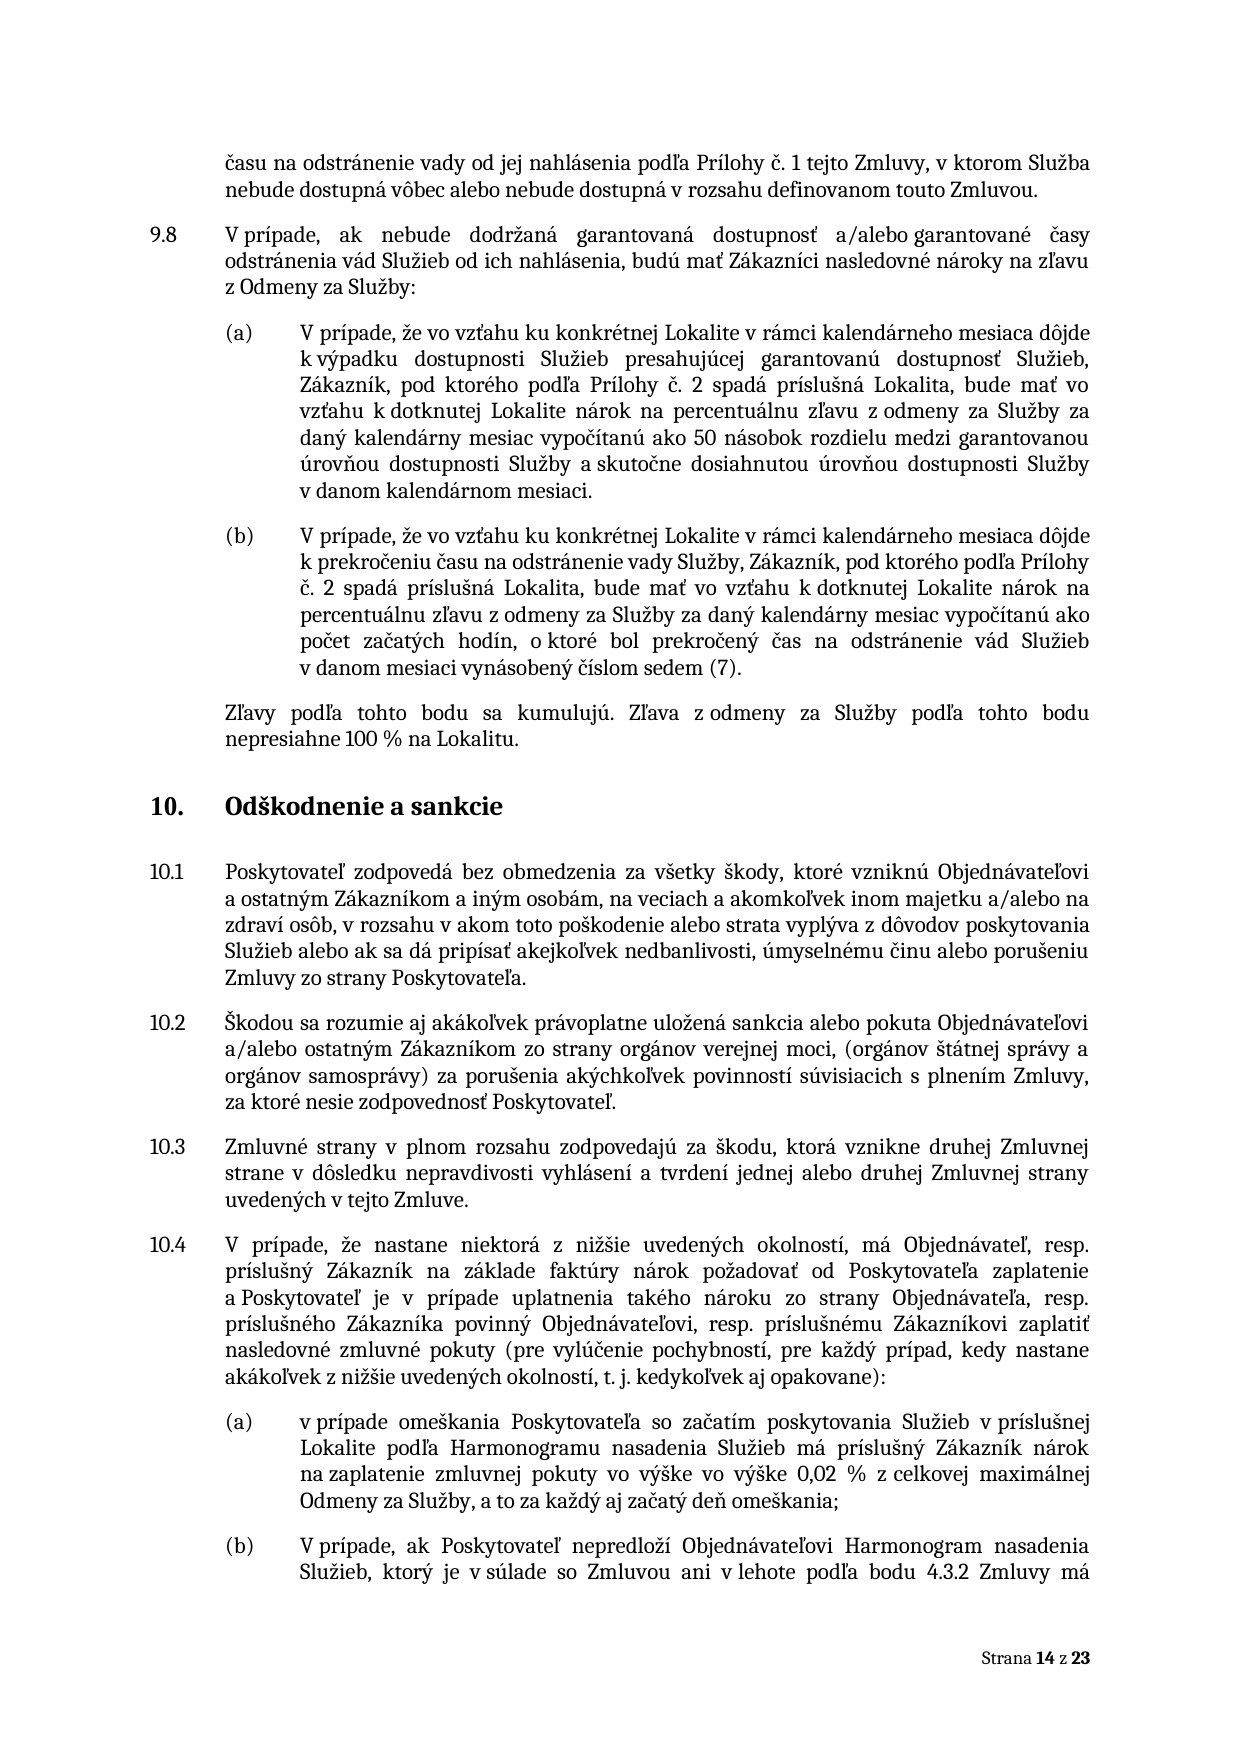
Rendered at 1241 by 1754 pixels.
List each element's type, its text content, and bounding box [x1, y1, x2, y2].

subtitle Škodou sa rozumie aj akákoľvek právoplatne uložená sankcia alebo pokuta Objednávateľovi a/alebo ostatným Zákazníkom zo strany orgánov verejnej moci, (orgánov štátnej správy a orgánov samosprávy) za porušenia akýchkoľvek povinností súvisiacich s plnením Zmluvy, za ktoré nesie zodpovednosť Poskytovateľ. [150, 1010, 1090, 1115]
subtitle Zľavy podľa tohto bodu sa kumulujú. Zľava z odmeny za Služby podľa tohto bodu nepresiahne 100 % na Lokalitu. [225, 699, 1090, 752]
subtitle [225, 1533, 1090, 1585]
subtitle V prípade, ak nebude dodržaná garantovaná dostupnosť a/alebo garantované časy odstránenia vád Služieb od ich nahlásenia, budú mať Zákazníci nasledovné nároky na zľavu z Odmeny za Služby: [150, 221, 1090, 301]
subtitle Zmluvné strany v plnom rozsahu zodpovedajú za škodu, ktorá vznikne druhej Zmluvnej strane v dôsledku nepravdivosti vyhlásení a tvrdení jednej alebo druhej Zmluvnej strany uvedených v tejto Zmluve. [150, 1134, 1090, 1213]
subtitle V prípade, že vo vzťahu ku konkrétnej Lokalite v rámci kalendárneho mesiaca dôjde k prekročeniu času na odstránenie vady Služby, Zákazník, pod ktorého podľa Prílohy č. 2 spadá príslušná Lokalita, bude mať vo vzťahu k dotknutej Lokalite nárok na percentuálnu zľavu z odmeny za Služby za daný kalendárny mesiac vypočítanú ako počet začatých hodín, o ktoré bol prekročený čas na odstránenie vád Služieb v danom mesiaci vynásobený číslom sedem (7). [225, 522, 1090, 681]
subtitle Poskytovateľ zodpovedá bez obmedzenia za všetky škody, ktoré vzniknú Objednávateľovi a ostatným Zákazníkom a iným osobám, na veciach a akomkoľvek inom majetku a/alebo na zdraví osôb, v rozsahu v akom toto poškodenie alebo strata vyplýva z dôvodov poskytovania Služieb alebo ak sa dá pripísať akejkoľvek nedbanlivosti, úmyselnému činu alebo porušeniu Zmluvy zo strany Poskytovateľa. [150, 859, 1090, 991]
subtitle v prípade omeškania Poskytovateľa so začatím poskytovania Služieb v príslušnej Lokalite podľa Harmonogramu nasadenia Služieb má príslušný Zákazník nárok na zaplatenie zmluvnej pokuty vo výške vo výške 0,02 % z celkovej maximálnej Odmeny za Služby, a to za každý aj začatý deň omeškania; [225, 1408, 1090, 1514]
subtitle V prípade, že nastane niektorá z nižšie uvedených okolností, má Objednávateľ, resp. príslušný Zákazník na základe faktúry nárok požadovať od Poskytovateľa zaplatenie a Poskytovateľ je v prípade uplatnenia takého nároku zo strany Objednávateľa, resp. príslušného Zákazníka povinný Objednávateľovi, resp. príslušnému Zákazníkovi zaplatiť nasledovné zmluvné pokuty (pre vylúčenie pochybností, pre každý prípad, kedy nastane akákoľvek z nižšie uvedených okolností, t. j. kedykoľvek aj opakovane): [150, 1232, 1090, 1390]
subtitle V prípade, že vo vzťahu ku konkrétnej Lokalite v rámci kalendárneho mesiaca dôjde k výpadku dostupnosti Služieb presahujúcej garantovanú dostupnosť Služieb, Zákazník, pod ktorého podľa Prílohy č. 2 spadá príslušná Lokalita, bude mať vo vzťahu k dotknutej Lokalite nárok na percentuálnu zľavu z odmeny za Služby za daný kalendárny mesiac vypočítanú ako 50 násobok rozdielu medzi garantovanou úrovňou dostupnosti Služby a skutočne dosiahnutou úrovňou dostupnosti Služby v danom kalendárnom mesiaci. [225, 319, 1090, 504]
subtitle Odškodnenie a sankcie [150, 789, 1090, 822]
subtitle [150, 150, 1090, 203]
